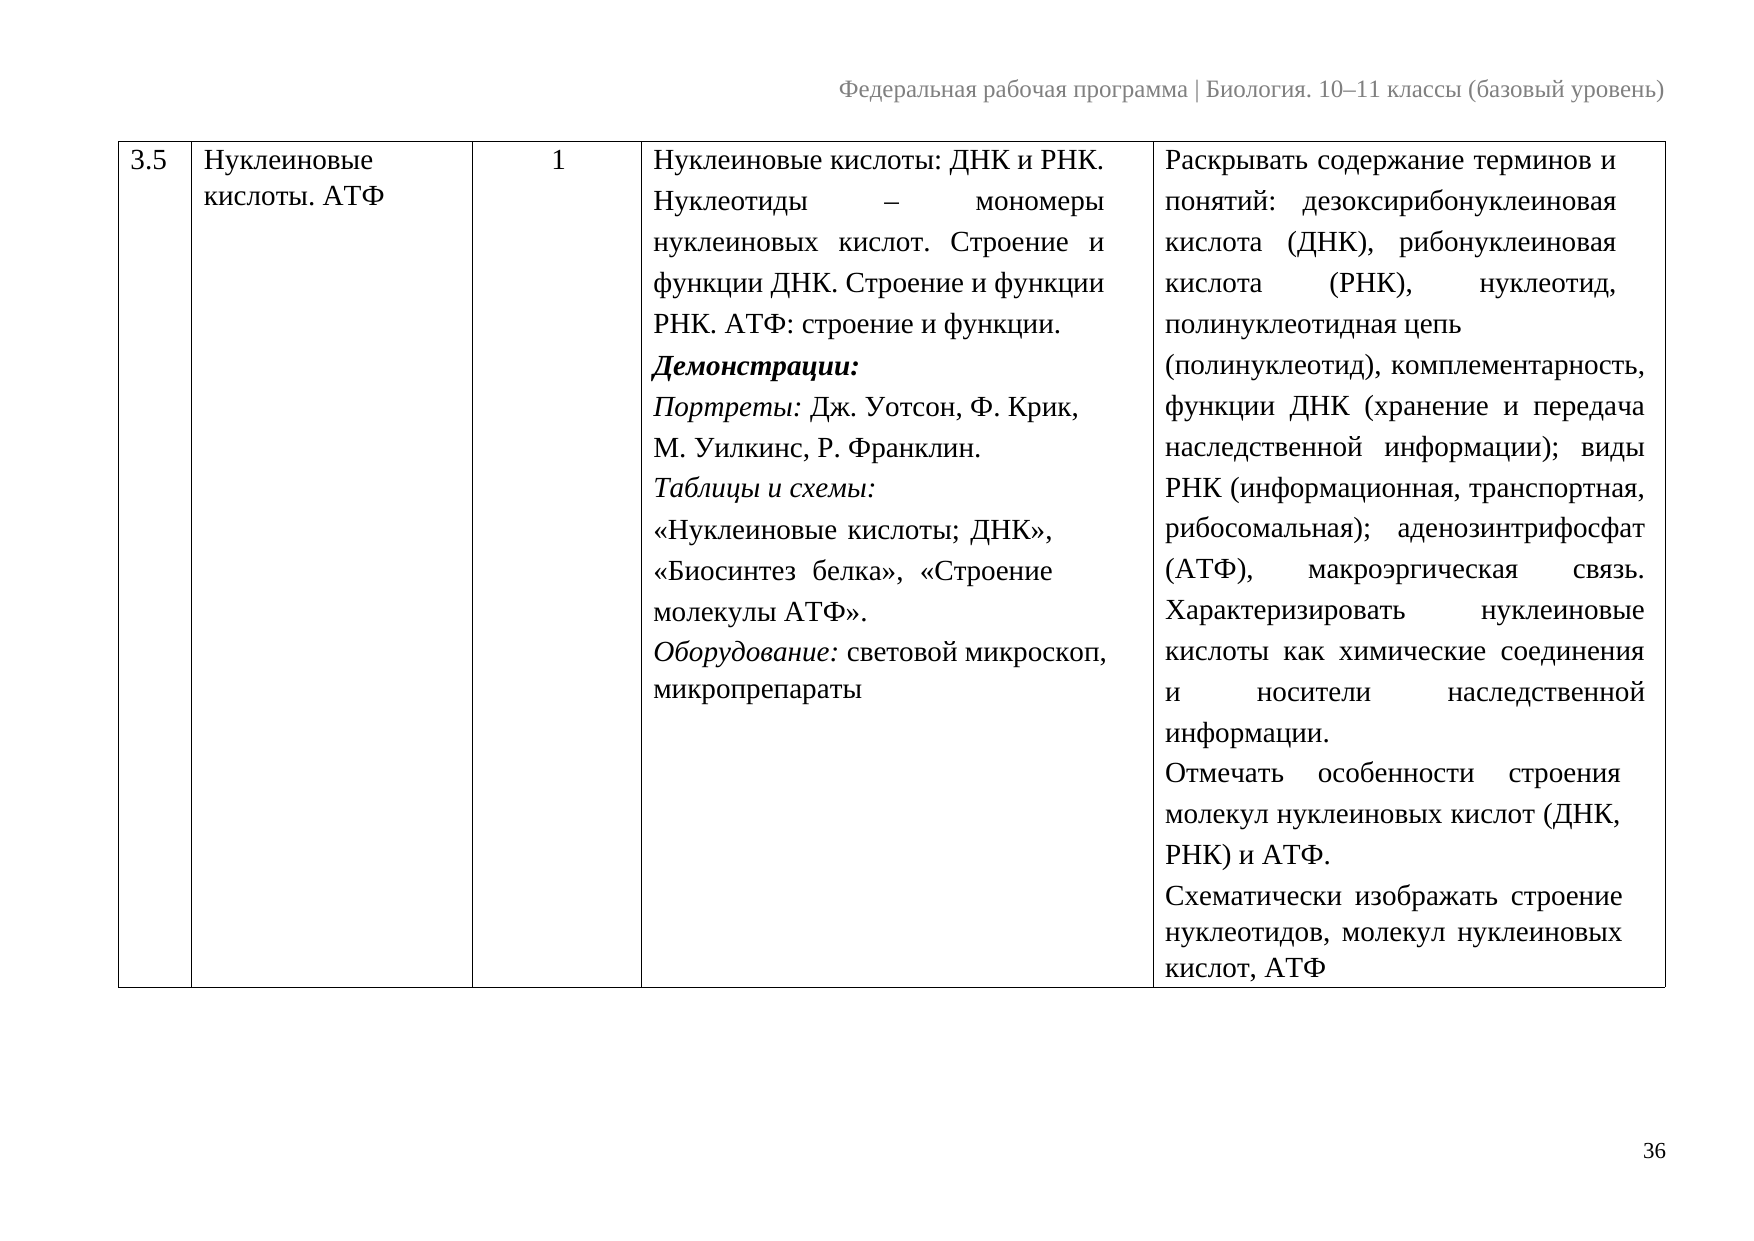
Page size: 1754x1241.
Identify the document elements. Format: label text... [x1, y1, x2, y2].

table_cell Раскрывать содержание терминов и понятий: дезоксирибонуклеиновая кислота (ДНК), рибонуклеиновая кислота (РНК), нуклеотид, полинуклеотидная цепь (полинуклеотид), комплементарность, функции ДНК (хранение и передача наследственной информации); виды РНК (информационная, транспортная, рибосомальная); аденозинтрифосфат (АТФ), макроэргическая связь. Характеризировать нуклеиновые кислоты как химические соединения и носители наследственной информации. Отмечать особенности строения молекул нуклеиновых кислот (ДНК, РНК) и АТФ. Схематически изображать строение нуклеотидов, молекул нуклеиновых кислот, АТФ [1154, 142, 1665, 987]
table_cell Нуклеиновые кислоты: ДНК и РНК. Нуклеотиды – мономеры нуклеиновых кислот. Строение и функции ДНК. Строение и функции РНК. АТФ: строение и функции. Демонстрации: Портреты: Дж. Уотсон, Ф. Крик, М. Уилкинс, Р. Франклин. Таблицы и схемы: «Нуклеиновые кислоты; ДНК», «Биосинтез белка», «Строение молекулы АТФ». Оборудование: световой микроскоп, микропрепараты [642, 142, 1153, 987]
table_cell 1 [473, 142, 641, 987]
table_cell Нуклеиновые кислоты. АТФ [192, 142, 472, 987]
table_cell 3.5 [119, 142, 191, 987]
